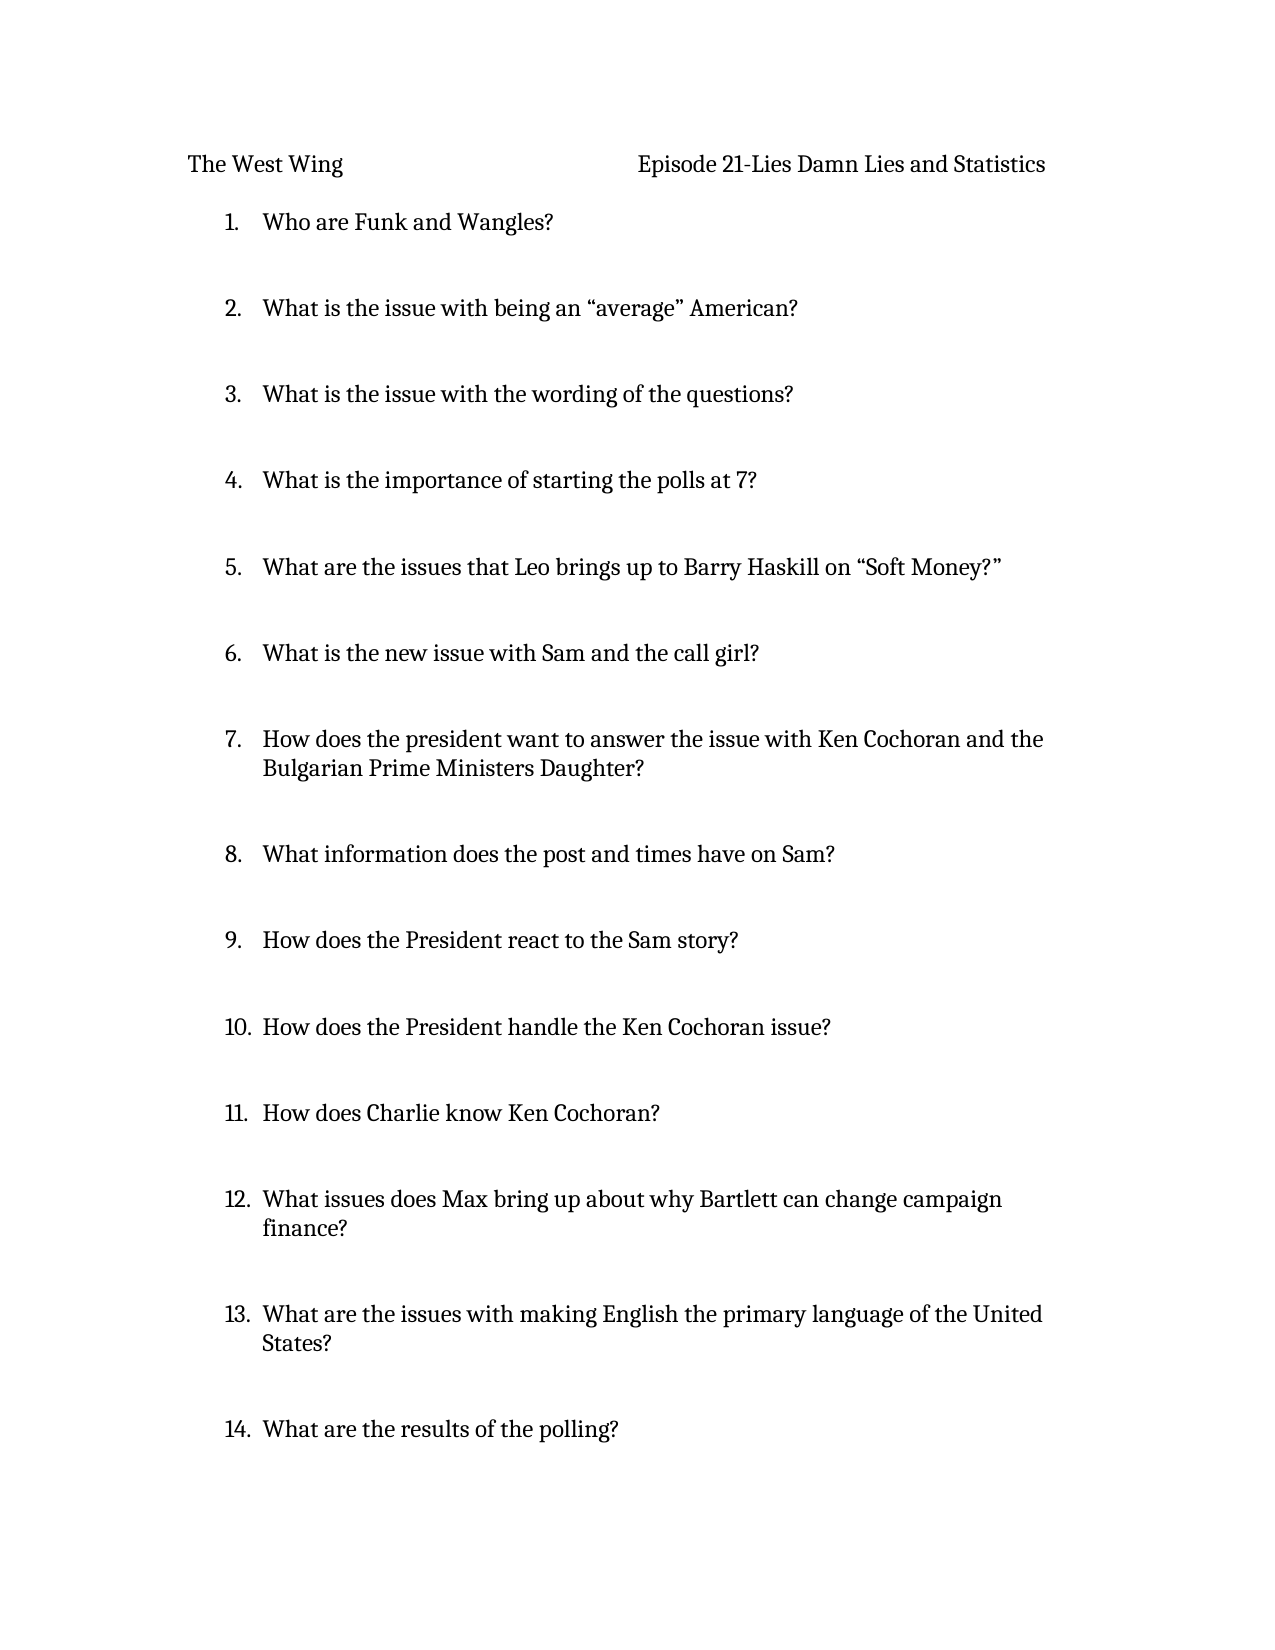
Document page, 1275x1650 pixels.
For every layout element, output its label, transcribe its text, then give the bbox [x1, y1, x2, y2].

list Who are Funk and Wangles? [225, 207, 1087, 236]
list What is the new issue with Sam and the call girl? [225, 639, 1087, 667]
list What issues does Max bring up about why Bartlett can change campaign finance? [225, 1185, 1087, 1242]
list What is the issue with the wording of the questions? [225, 380, 1087, 409]
list How does the president want to answer the issue with Ken Cochoran and the Bulgarian Prime Ministers Daughter? [225, 725, 1087, 782]
list What are the issues with making English the primary language of the United States? [225, 1300, 1087, 1357]
list What is the importance of starting the polls at 7? [225, 466, 1087, 495]
list How does the President react to the Sam story? [225, 926, 1087, 955]
list What is the issue with being an “average” American? [225, 294, 1087, 322]
list What information does the post and times have on Sam? [225, 840, 1087, 869]
list How does Charlie know Ken Cochoran? [225, 1099, 1087, 1127]
list How does the President handle the Ken Cochoran issue? [225, 1012, 1087, 1041]
list What are the results of the polling? [225, 1415, 1087, 1444]
list What are the issues that Leo brings up to Barry Haskill on “Soft Money?” [225, 552, 1087, 581]
text The West Wing Episode 21-Lies Damn Lies and Statistics [187, 150, 1087, 179]
